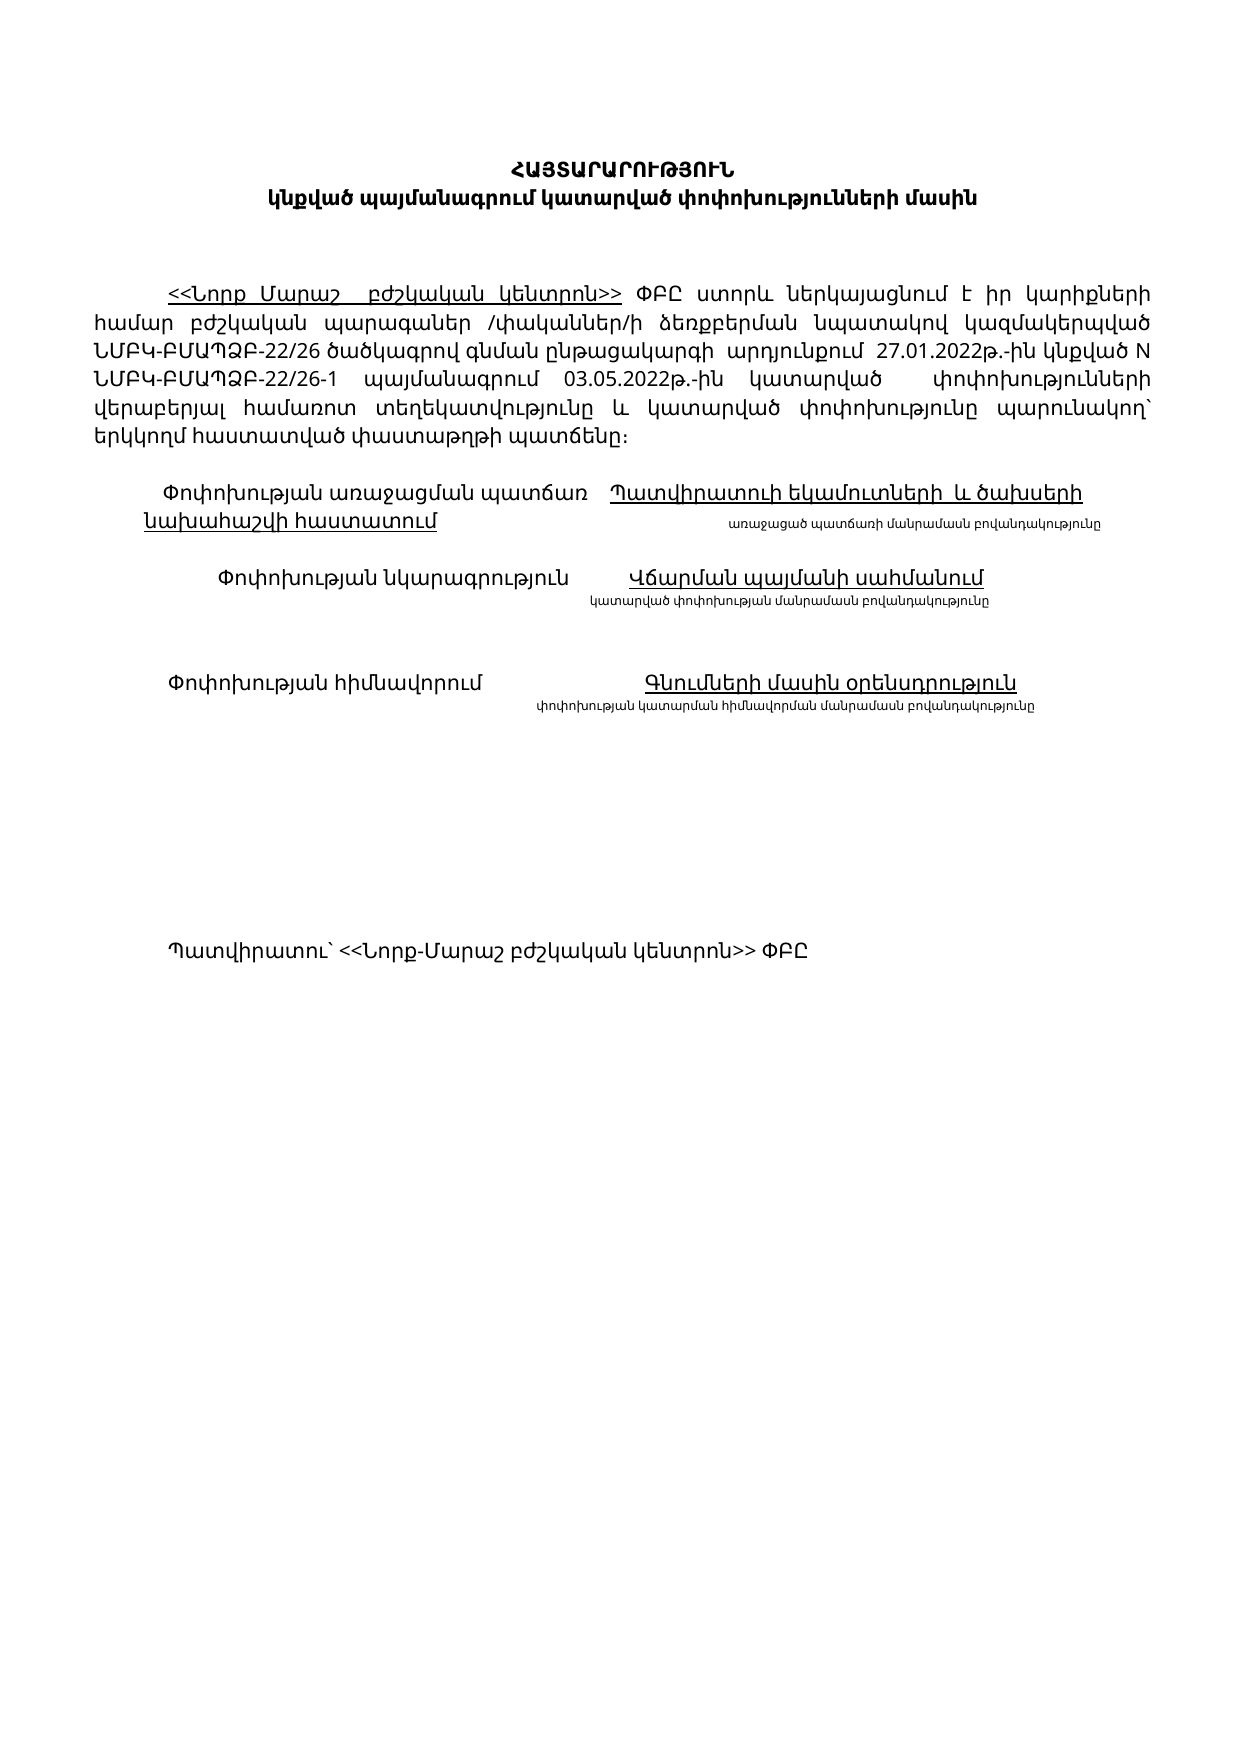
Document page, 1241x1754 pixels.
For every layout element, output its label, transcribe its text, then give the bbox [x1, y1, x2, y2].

text <<Նորք Մարաշ բժշկական կենտրոն>> ՓԲԸ ստորև ներկայացնում է իր կարիքների համար բժշկական պարագաներ /փականներ/ի ձեռքբերման նպատակով կազմակերպված ՆՄԲԿ-ԲՄԱՊՁԲ-22/26 ծածկագրով գնման ընթացակարգի արդյունքում 27.01.2022թ.-ին կնքված N ՆՄԲԿ-ԲՄԱՊՁԲ-22/26-1 պայմանագրում 03.05.2022թ.-ին կատարված փոփոխությունների վերաբերյալ համառոտ տեղեկատվությունը և կատարված փոփոխությունը պարունակող` երկկողմ հաստատված փաստաթղթի պատճենը։ [94, 279, 1152, 450]
text կատարված փոփոխության մանրամասն բովանդակությունը [94, 592, 1152, 609]
text կնքված պայմանագրում կատարված փոփոխությունների մասին [94, 183, 1152, 212]
text Փոփոխության առաջացման պատճառ Պատվիրատուի եկամուտների և ծախսերի նախահաշվի հաստատում առաջացած պատճառի մանրամասն բովանդակությունը [94, 478, 1152, 535]
text ՀԱՅՏԱՐԱՐՈՒԹՅՈՒՆ [94, 155, 1152, 183]
text Փոփոխության նկարագրություն Վճարման պայմանի սահմանում [94, 563, 1152, 592]
text Պատվիրատու` <<Նորք-Մարաշ բժշկական կենտրոն>> ՓԲԸ [94, 936, 1152, 965]
text Փոփոխության հիմնավորում Գնումների մասին օրենսդրություն [94, 668, 1152, 697]
text փոփոխության կատարման հիմնավորման մանրամասն բովանդակությունը [94, 697, 1152, 714]
